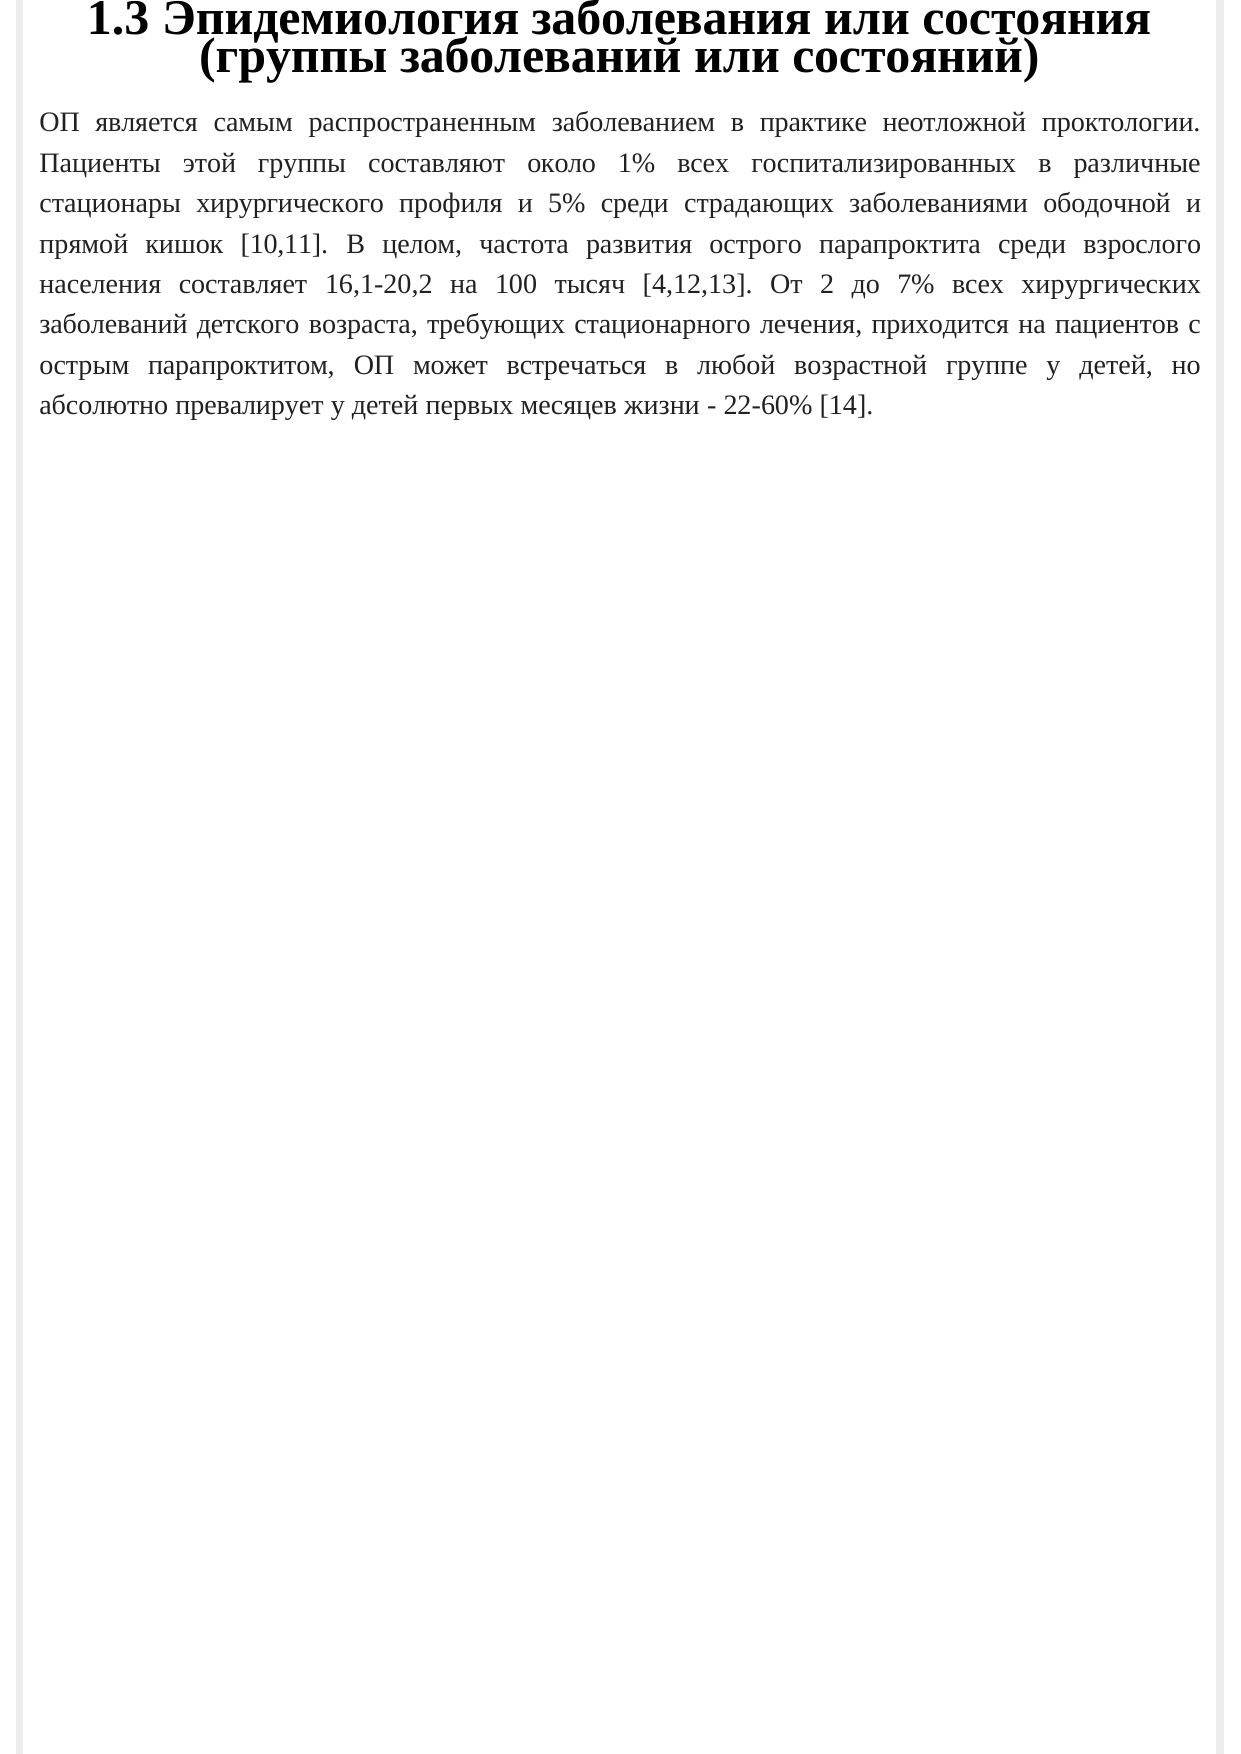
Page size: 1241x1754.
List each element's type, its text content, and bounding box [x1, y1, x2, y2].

subtitle Эпидемиология заболевания или состояния (группы заболеваний или состояний) [87, 3, 1154, 83]
text ОП является самым распространенным заболеванием в практике неотложной проктологии. Пациенты этой группы составляют около 1% всех госпитализированных в различные стационары хирургического профиля и 5% среди страдающих заболеваниями ободочной и прямой кишок [10,11]. В целом, частота развития острого парапроктита среди взрослого населения составляет 16,1-20,2 на 100 тысяч [4,12,13]. От 2 до 7% всех хирургических заболеваний детского возраста, требующих стационарного лечения, приходится на пациентов с острым парапроктитом, ОП может встречаться в любой возрастной группе у детей, но абсолютно превалирует у детей первых месяцев жизни - 22-60% [14]. [39, 105, 1201, 421]
